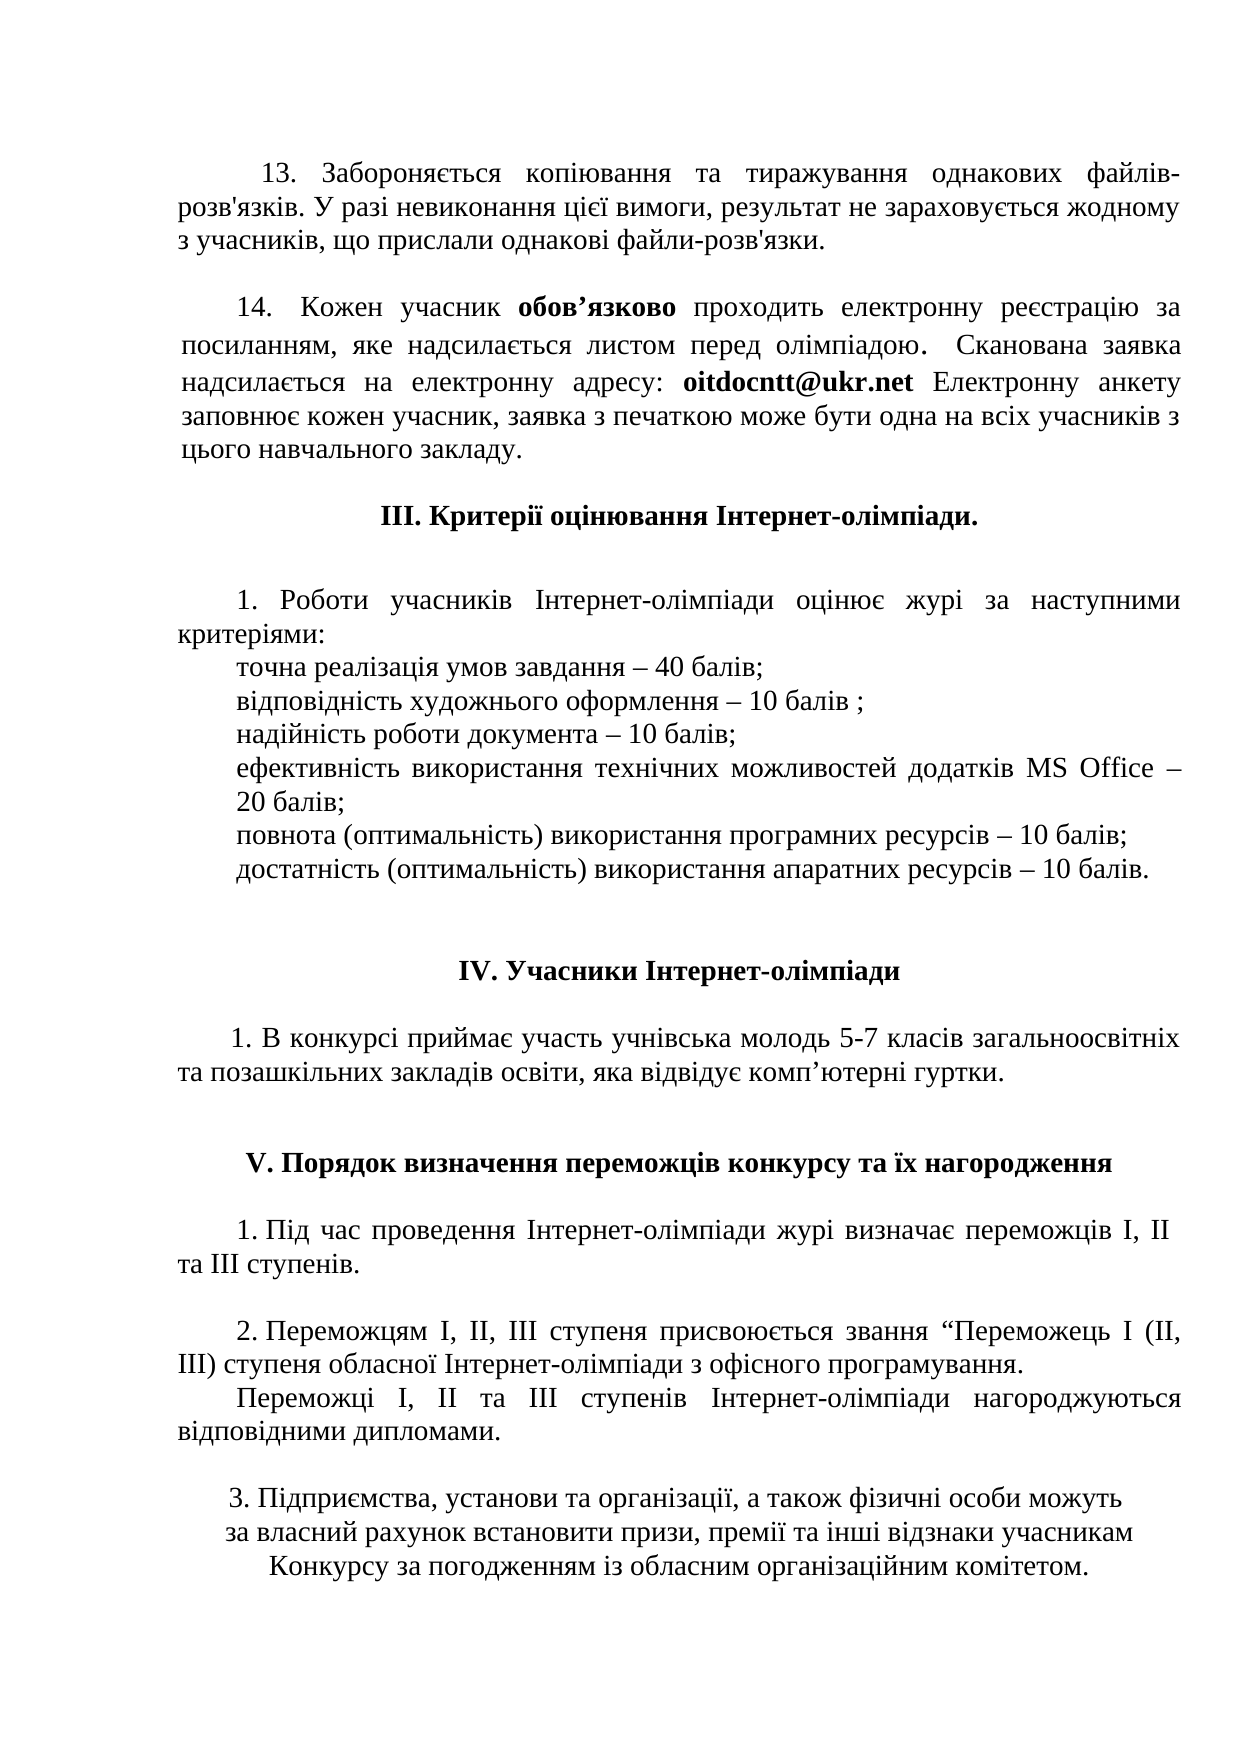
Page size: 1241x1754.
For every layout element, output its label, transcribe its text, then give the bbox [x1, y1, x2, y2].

text достатність (оптимальність) використання апаратних ресурсів – 10 балів. [236, 851, 1181, 884]
text 2. Переможцям І, ІІ, ІІІ ступеня присвоюється звання “Переможець І (ІІ, ІІІ) ступеня обласної Інтернет-олімпіади з офісного програмування. [177, 1313, 1181, 1380]
text 1. В конкурсі приймає участь учнівська молодь 5-7 класів загальноосвітніх та позашкільних закладів освіти, яка відвідує комп’ютерні гуртки. [177, 1021, 1181, 1088]
table_header 3. Підприємства, установи та організації, а також фізичні особи можуть за власний рахунок встановити призи, премії та інші відзнаки учасникам Конкурсу за погодженням із обласним організаційним комітетом. [166, 1481, 1192, 1581]
text повнота (оптимальність) використання програмних ресурсів – 10 балів; [236, 817, 1181, 851]
text V. Порядок визначення переможців конкурсу та їх нагородження [177, 1145, 1181, 1179]
text надійність роботи документа – 10 балів; [236, 717, 1181, 750]
text 14. Кожен учасник обов’язково проходить електронну реєстрацію за посиланням, яке надсилається листом перед олімпіадою. Сканована заявка надсилається на електронну адресу: oitdocntt@ukr.net Електронну анкету заповнює кожен учасник, заявка з печаткою може бути одна на всіх учасників з цього навчального закладу. [181, 289, 1181, 465]
list відповідність художнього оформлення – 10 балів ; [236, 683, 1181, 717]
list точна реалізація умов завдання – 40 балів; [236, 649, 1181, 683]
list 1. Роботи учасників Інтернет-олімпіади оцінює журі за наступними критеріями: [177, 582, 1181, 649]
text ефективність використання технічних можливостей додатків MS Office – 20 балів; [236, 750, 1181, 817]
text ІV. Учасники Інтернет-олімпіади [224, 953, 1134, 987]
text ІІІ. Критерії оцінювання Інтернет-олімпіади. [177, 498, 1181, 532]
text 13. Забороняється копіювання та тиражування однакових файлів-розв'язків. У разі невиконання цієї вимоги, результат не зараховується жодному з учасників, що прислали однакові файли-розв'язки. [177, 155, 1181, 256]
text 1. Під час проведення Інтернет-олімпіади журі визначає переможців І, ІІ та ІІІ ступенів. [177, 1212, 1181, 1279]
text Переможці І, ІІ та ІІІ ступенів Інтернет-олімпіади нагороджуються відповідними дипломами. [177, 1380, 1181, 1447]
